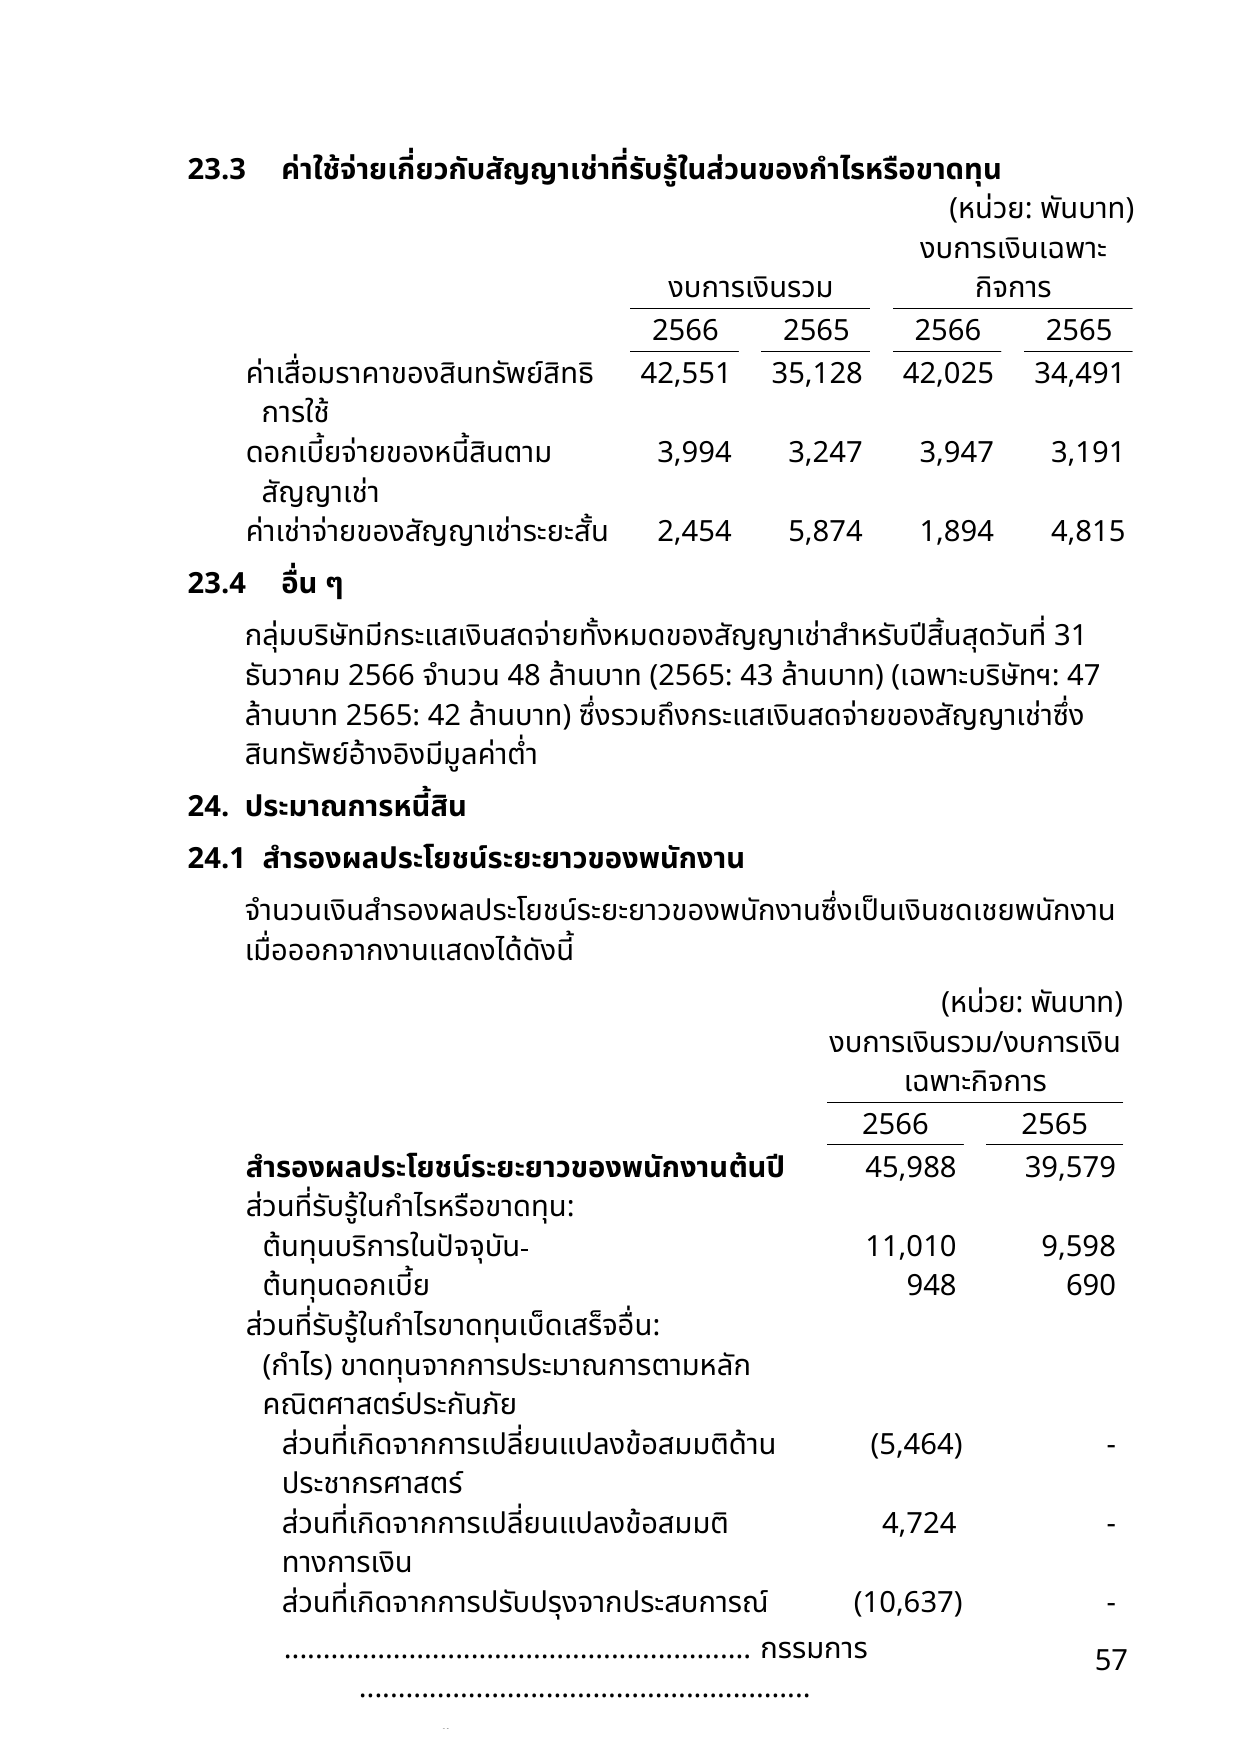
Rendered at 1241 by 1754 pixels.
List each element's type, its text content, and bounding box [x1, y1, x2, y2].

text จำนวนเงินสำรองผลประโยชน์ระยะยาวของพนักงานซึ่งเป็นเงินชดเชยพนักงานเมื่อออกจากงานแสดงได้ดังนี้ [187, 889, 1128, 968]
text 23.4 อื่น ๆ [187, 562, 1128, 602]
text 24. ประมาณการหนี้สิน [187, 785, 1128, 824]
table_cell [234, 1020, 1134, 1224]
text 24.1 สำรองผลประโยชน์ระยะยาวของพนักงาน [187, 837, 1128, 877]
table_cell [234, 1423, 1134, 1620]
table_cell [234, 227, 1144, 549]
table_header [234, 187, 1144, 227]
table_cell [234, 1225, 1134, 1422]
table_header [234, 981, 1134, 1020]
text กลุ่มบริษัทมีกระแสเงินสดจ่ายทั้งหมดของสัญญาเช่าสำหรับปีสิ้นสุดวันที่ 31 ธันวาคม 2566 จำนวน 48 ล้านบาท (2565: 43 ล้านบาท) (เฉพาะบริษัทฯ: 47 ล้านบาท 2565: 42 ล้านบาท) ซึ่งรวมถึงกระแสเงินสดจ่ายของสัญญาเช่าซึ่งสินทรัพย์อ้างอิงมีมูลค่าต่ำ [244, 614, 1128, 772]
text 23.3 ค่าใช้จ่ายเกี่ยวกับสัญญาเช่าที่รับรู้ในส่วนของกำไรหรือขาดทุน [187, 147, 1128, 187]
